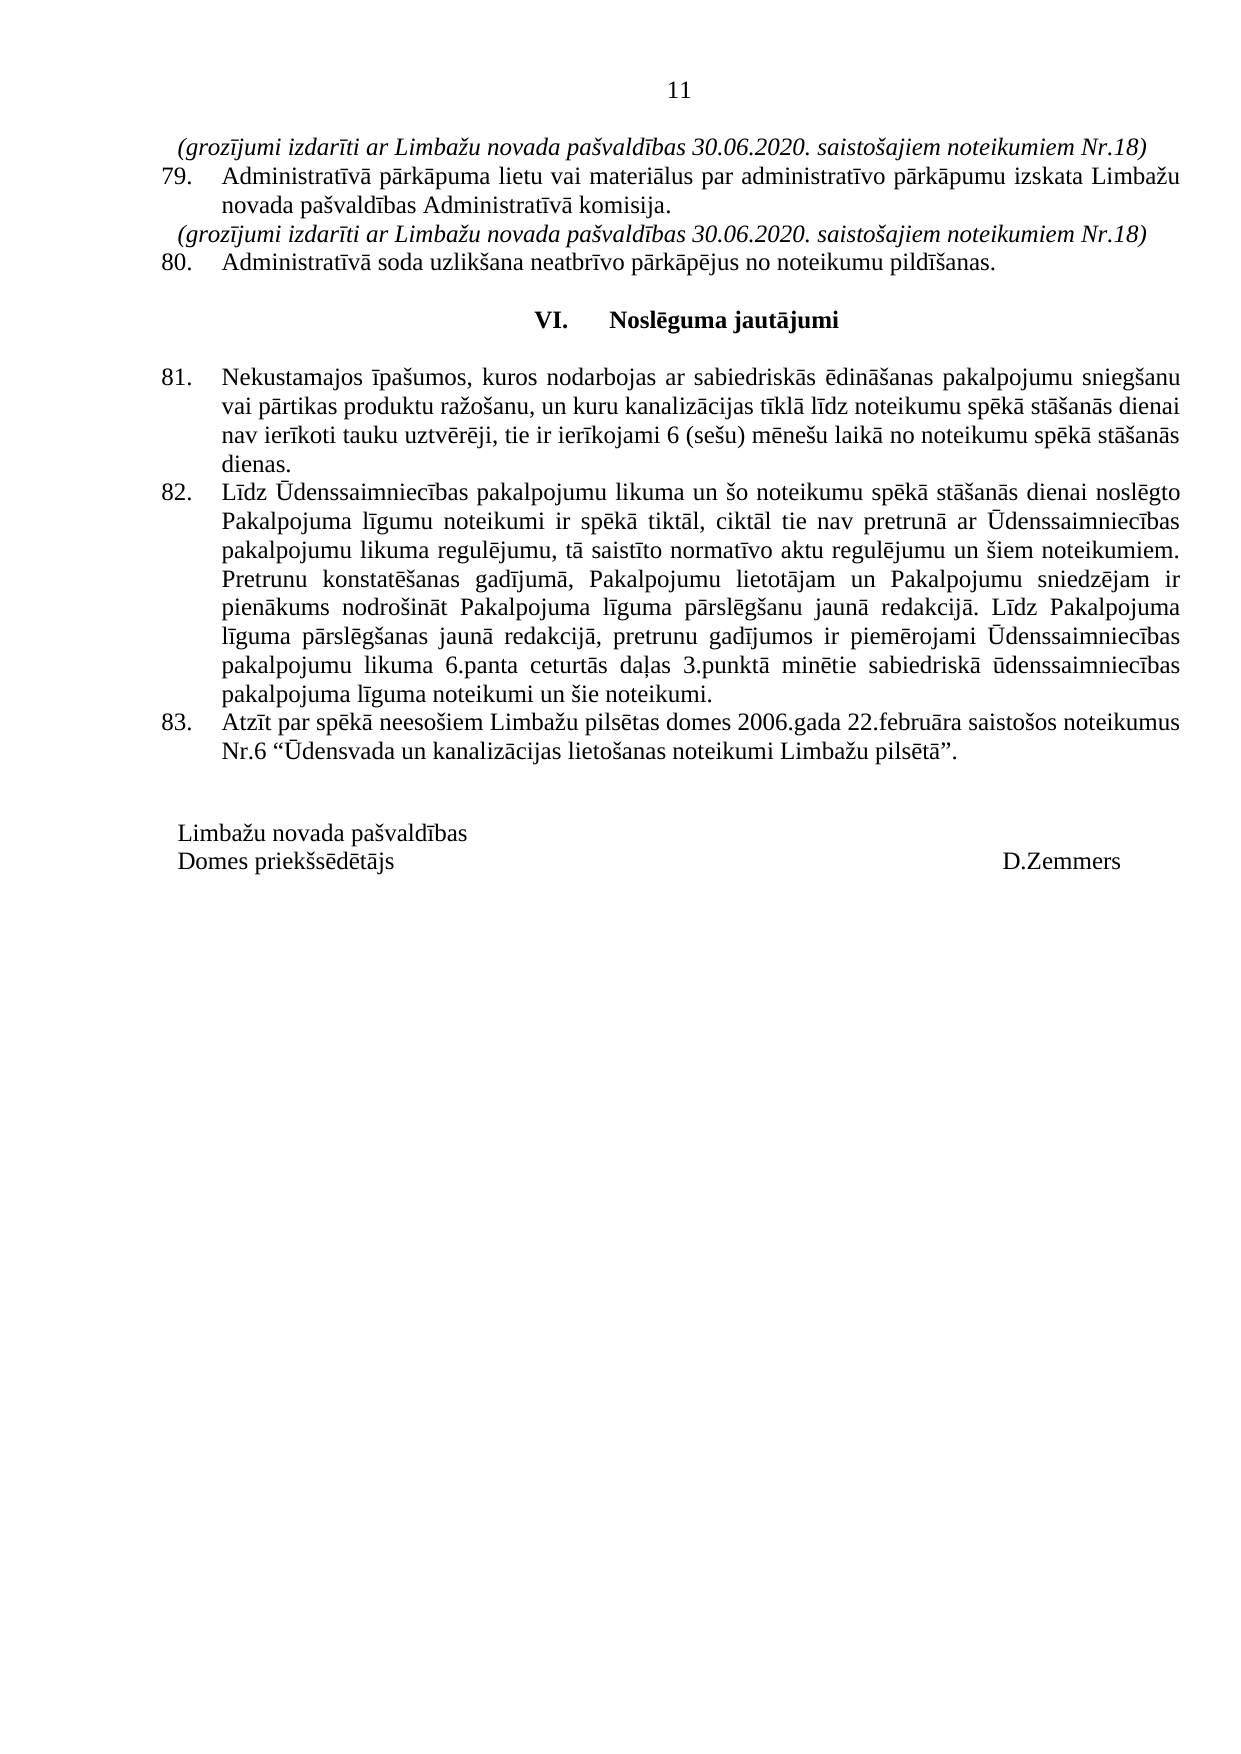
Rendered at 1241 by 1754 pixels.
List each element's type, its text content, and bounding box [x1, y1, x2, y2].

text (grozījumi izdarīti ar Limbažu novada pašvaldības 30.06.2020. saistošajiem noteikumiem Nr.18) [177, 219, 1181, 247]
text Domes priekšsēdētājs D.Zemmers [177, 846, 1178, 875]
list Administratīvā soda uzlikšana neatbrīvo pārkāpējus no noteikumu pildīšanas. [161, 247, 1181, 276]
list Noslēguma jautājumi [192, 305, 1181, 334]
list Nekustamajos īpašumos, kuros nodarbojas ar sabiedriskās ēdināšanas pakalpojumu sniegšanu vai pārtikas produktu ražošanu, un kuru kanalizācijas tīklā līdz noteikumu spēkā stāšanās dienai nav ierīkoti tauku uztvērēji, tie ir ierīkojami 6 (sešu) mēnešu laikā no noteikumu spēkā stāšanās dienas. [161, 362, 1181, 477]
text (grozījumi izdarīti ar Limbažu novada pašvaldības 30.06.2020. saistošajiem noteikumiem Nr.18) [177, 132, 1181, 161]
list Līdz Ūdenssaimniecības pakalpojumu likuma un šo noteikumu spēkā stāšanās dienai noslēgto Pakalpojuma līgumu noteikumi ir spēkā tiktāl, ciktāl tie nav pretrunā ar Ūdenssaimniecības pakalpojumu likuma regulējumu, tā saistīto normatīvo aktu regulējumu un šiem noteikumiem. Pretrunu konstatēšanas gadījumā, Pakalpojumu lietotājam un Pakalpojumu sniedzējam ir pienākums nodrošināt Pakalpojuma līguma pārslēgšanu jaunā redakcijā. Līdz Pakalpojuma līguma pārslēgšanas jaunā redakcijā, pretrunu gadījumos ir piemērojami Ūdenssaimniecības pakalpojumu likuma 6.panta ceturtās daļas 3.punktā minētie sabiedriskā ūdenssaimniecības pakalpojuma līguma noteikumi un šie noteikumi. [161, 477, 1181, 707]
list Atzīt par spēkā neesošiem Limbažu pilsētas domes 2006.gada 22.februāra saistošos noteikumus Nr.6 “Ūdensvada un kanalizācijas lietošanas noteikumi Limbažu pilsētā”. [161, 707, 1181, 765]
list Administratīvā pārkāpuma lietu vai materiālus par administratīvo pārkāpumu izskata Limbažu novada pašvaldības Administratīvā komisija. [161, 161, 1181, 219]
text Limbažu novada pašvaldības [177, 818, 1178, 846]
